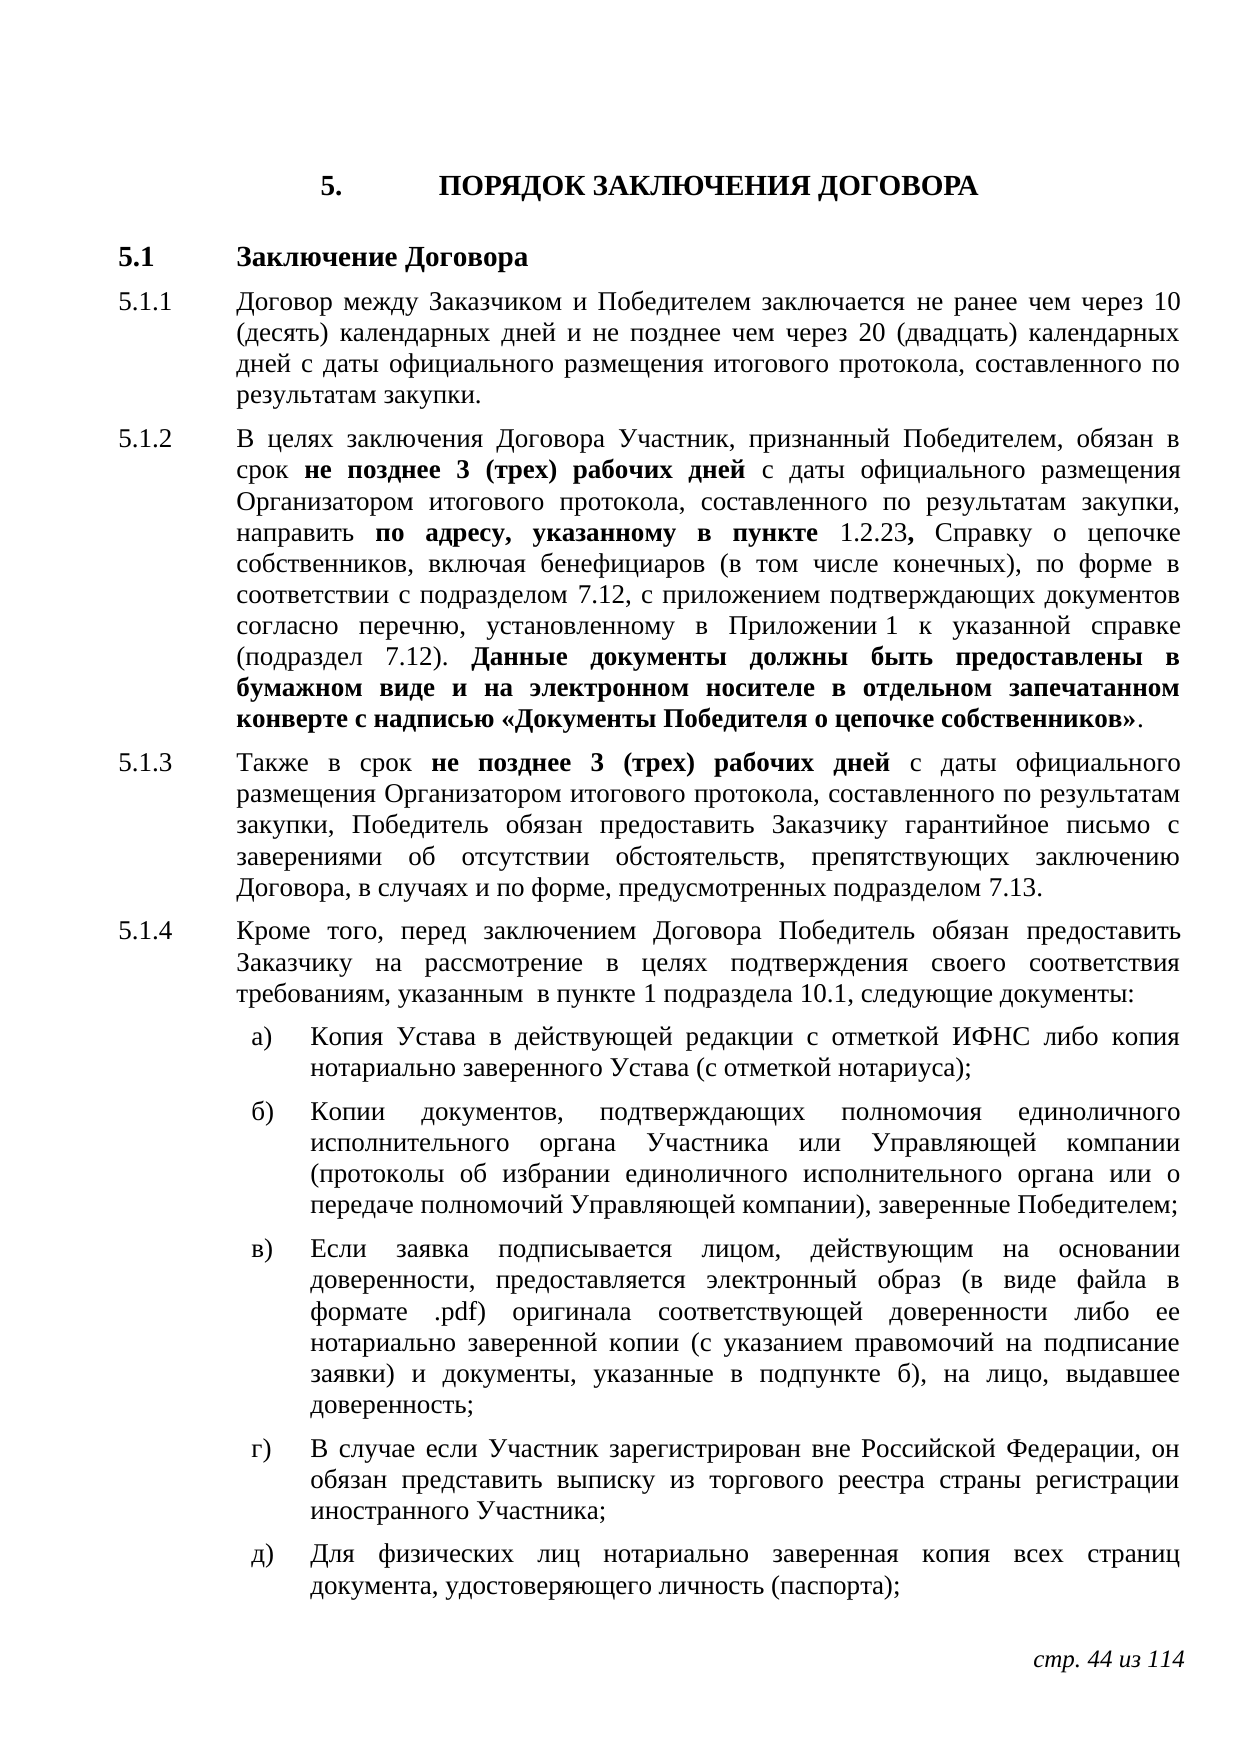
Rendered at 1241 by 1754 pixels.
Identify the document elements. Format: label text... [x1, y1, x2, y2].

subtitle ПОРЯДОК ЗАКЛЮЧЕНИЯ ДОГОВОРА [118, 168, 1181, 202]
list Кроме того, перед заключением Договора Победитель обязан предоставить Заказчику на рассмотрение в целях подтверждения своего соответствия требованиям, указанным в пункте 1 подраздела 10.1, следующие документы: [118, 914, 1181, 1008]
text Договор между Заказчиком и Победителем заключается не ранее чем через 10 (десять) календарных дней и не позднее чем через 20 (двадцать) календарных дней с даты официального размещения итогового протокола, составленного по результатам закупки. [118, 285, 1181, 410]
list Копия Устава в действующей редакции с отметкой ИФНС либо копия нотариально заверенного Устава (с отметкой нотариуса); [251, 1020, 1181, 1083]
text Также в срок не позднее 3 (трех) рабочих дней с даты официального размещения Организатором итогового протокола, составленного по результатам закупки, Победитель обязан предоставить Заказчику гарантийное письмо с заверениями об отсутствии обстоятельств, препятствующих заключению Договора, в случаях и по форме, предусмотренных подразделом 7.13. [118, 746, 1181, 902]
list Для физических лиц нотариально заверенная копия всех страниц документа, удостоверяющего личность (паспорта); [251, 1538, 1181, 1600]
list В случае если Участник зарегистрирован вне Российской Федерации, он обязан представить выписку из торгового реестра страны регистрации иностранного Участника; [251, 1432, 1181, 1525]
list Копии документов, подтверждающих полномочия единоличного исполнительного органа Участника или Управляющей компании (протоколы об избрании единоличного исполнительного органа или о передаче полномочий Управляющей компании), заверенные Победителем; [251, 1095, 1181, 1220]
text В целях заключения Договора Участник, признанный Победителем, обязан в срок не позднее 3 (трех) рабочих дней с даты официального размещения Организатором итогового протокола, составленного по результатам закупки, направить по адресу, указанному в пункте 1.2.23, Справку о цепочке собственников, включая бенефициаров (в том числе конечных), по форме в соответствии с подразделом 7.12, с приложением подтверждающих документов согласно перечню, установленному в Приложении 1 к указанной справке (подраздел 7.12). Данные документы должны быть предоставлены в бумажном виде и на электронном носителе в отдельном запечатанном конверте с надписью «Документы Победителя о цепочке собственников». [118, 422, 1181, 734]
subtitle Заключение Договора [118, 239, 1181, 273]
list Если заявка подписывается лицом, действующим на основании доверенности, предоставляется электронный образ (в виде файла в формате .pdf) оригинала соответствующей доверенности либо ее нотариально заверенной копии (с указанием правомочий на подписание заявки) и документы, указанные в подпункте б), на лицо, выдавшее доверенность; [251, 1232, 1181, 1419]
